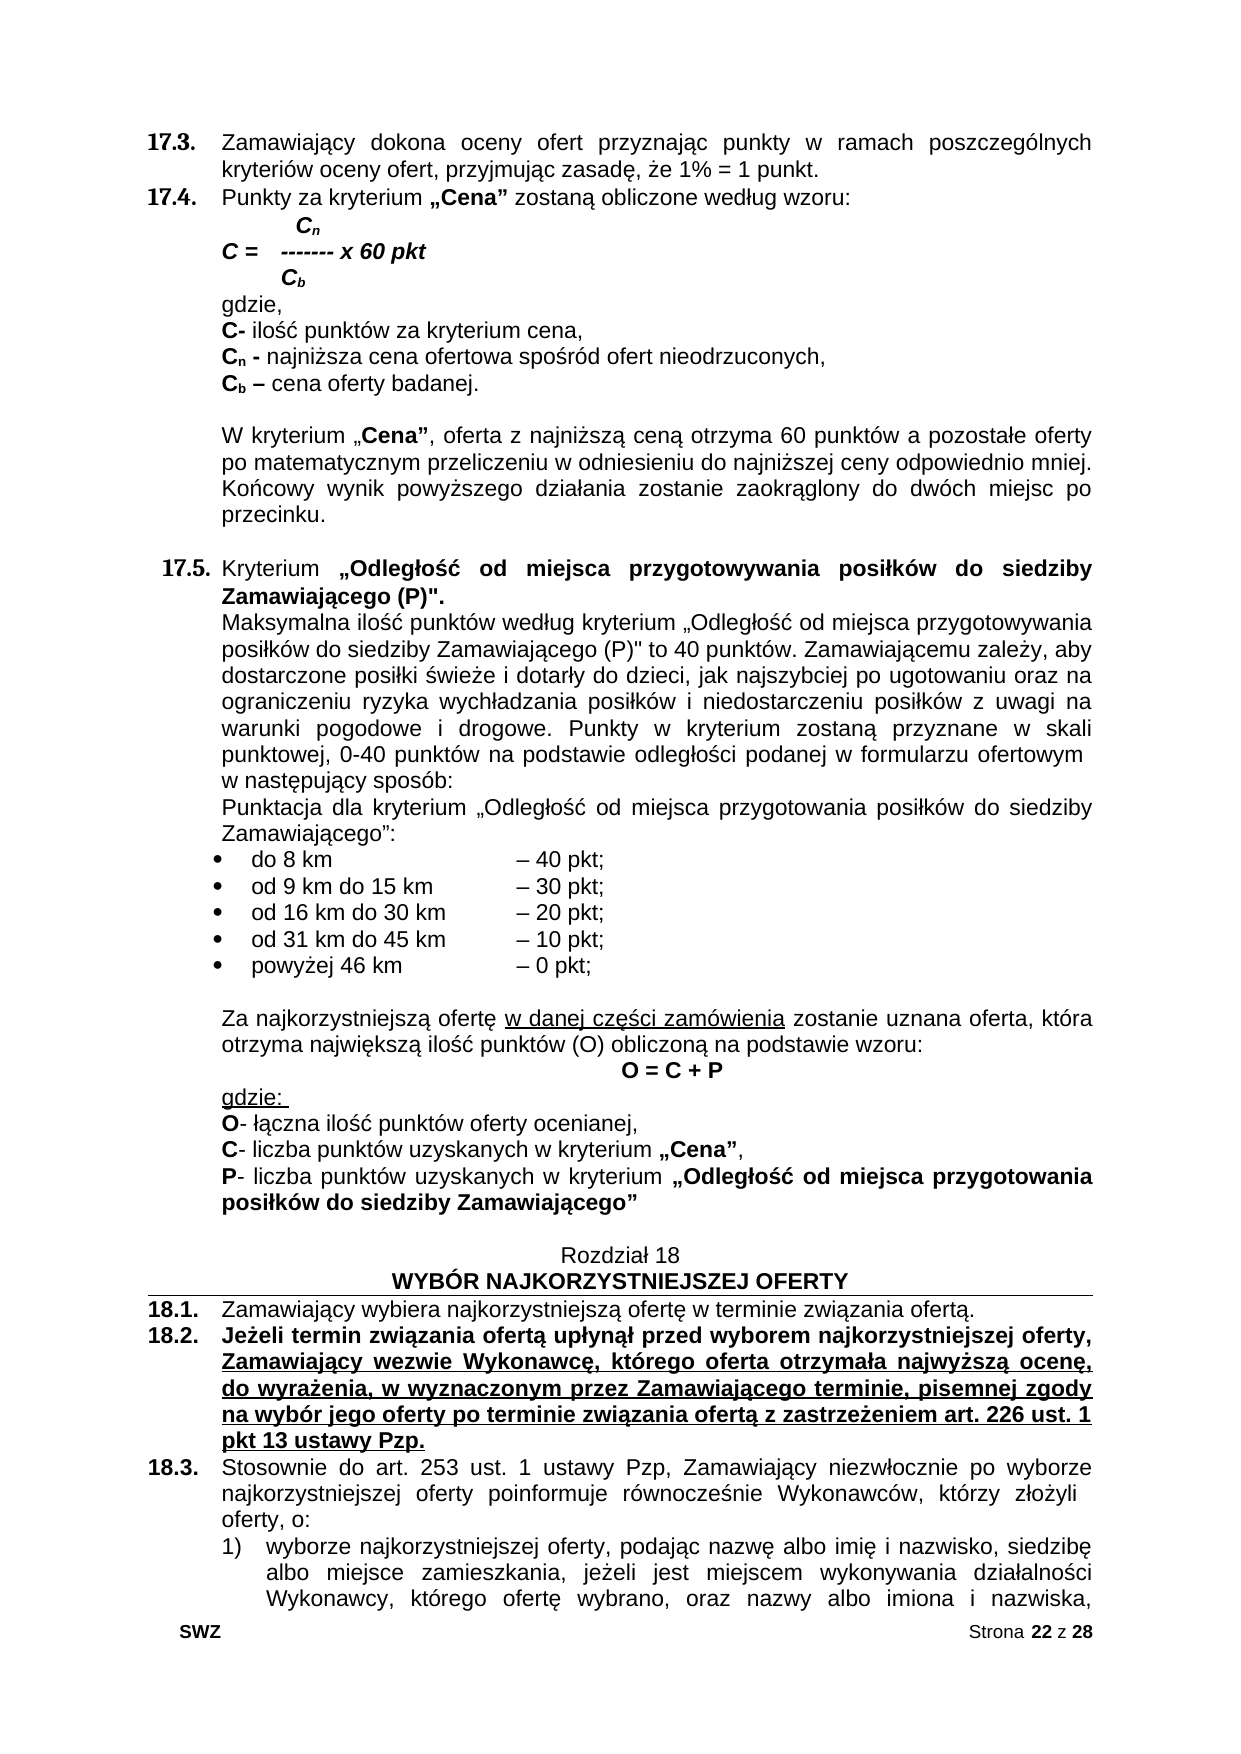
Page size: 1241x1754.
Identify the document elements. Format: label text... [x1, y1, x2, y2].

list do 8 km – 40 pkt; [213, 846, 1093, 873]
list Cb [221, 264, 1093, 291]
list Punkty za kryterium „Cena” zostaną obliczone według wzoru: [148, 183, 1093, 212]
list O = C + P [251, 1057, 1093, 1084]
text gdzie, [148, 291, 1093, 317]
list od 9 km do 15 km – 30 pkt; [213, 873, 1093, 899]
list Punktacja dla kryterium „Odległość od miejsca przygotowania posiłków do siedziby Zamawiającego”: [221, 794, 1093, 846]
list O- łączna ilość punktów oferty ocenianej, [221, 1110, 1093, 1136]
list C = ------- x 60 pkt [221, 238, 1093, 264]
text Cn - najniższa cena ofertowa spośród ofert nieodrzuconych, [221, 343, 1093, 370]
list gdzie: [221, 1084, 1093, 1110]
list Cn [221, 212, 1093, 238]
list Zamawiający dokona oceny ofert przyznając punkty w ramach poszczególnych kryteriów oceny ofert, przyjmując zasadę, że 1% = 1 punkt. [148, 128, 1093, 183]
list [221, 1533, 1093, 1612]
list Kryterium „Odległość od miejsca przygotowywania posiłków do siedziby Zamawiającego (P)". [162, 554, 1093, 609]
list P- liczba punktów uzyskanych w kryterium „Odległość od miejsca przygotowania posiłków do siedziby Zamawiającego” [221, 1163, 1093, 1215]
list W kryterium „Cena”, oferta z najniższą ceną otrzyma 60 punktów a pozostałe oferty po matematycznym przeliczeniu w odniesieniu do najniższej ceny odpowiednio mniej. Końcowy wynik powyższego działania zostanie zaokrąglony do dwóch miejsc po przecinku. [221, 422, 1093, 528]
list C- liczba punktów uzyskanych w kryterium „Cena”, [221, 1136, 1093, 1163]
table_header Rozdział 18 WYBÓR NAJKORZYSTNIEJSZEJ OFERTY [148, 1242, 1092, 1294]
list powyżej 46 km – 0 pkt; [213, 952, 1093, 978]
list Zamawiający wybiera najkorzystniejszą ofertę w terminie związania ofertą. [148, 1296, 1093, 1322]
list od 16 km do 30 km – 20 pkt; [213, 899, 1093, 926]
list Maksymalna ilość punktów według kryterium „Odległość od miejsca przygotowywania posiłków do siedziby Zamawiającego (P)" to 40 punktów. Zamawiającemu zależy, aby dostarczone posiłki świeże i dotarły do dzieci, jak najszybciej po ugotowaniu oraz na ograniczeniu ryzyka wychładzania posiłków i niedostarczeniu posiłków z uwagi na warunki pogodowe i drogowe. Punkty w kryterium zostaną przyznane w skali punktowej, 0-40 punktów na podstawie odległości podanej w formularzu ofertowym w następujący sposób: [221, 609, 1093, 794]
list Stosownie do art. 253 ust. 1 ustawy Pzp, Zamawiający niezwłocznie po wyborze najkorzystniejszej oferty poinformuje równocześnie Wykonawców, którzy złożyli oferty, o: [148, 1454, 1093, 1533]
text Cb – cena oferty badanej. [221, 370, 1093, 396]
list od 31 km do 45 km – 10 pkt; [213, 926, 1093, 952]
list Jeżeli termin związania ofertą upłynął przed wyborem najkorzystniejszej oferty, Zamawiający wezwie Wykonawcę, którego oferta otrzymała najwyższą ocenę, do wyrażenia, w wyznaczonym przez Zamawiającego terminie, pisemnej zgody na wybór jego oferty po terminie związania ofertą z zastrzeżeniem art. 226 ust. 1 pkt 13 ustawy Pzp. [148, 1322, 1093, 1454]
list Za najkorzystniejszą ofertę w danej części zamówienia zostanie uznana oferta, która otrzyma największą ilość punktów (O) obliczoną na podstawie wzoru: [221, 1004, 1093, 1057]
text C- ilość punktów za kryterium cena, [221, 317, 1093, 343]
